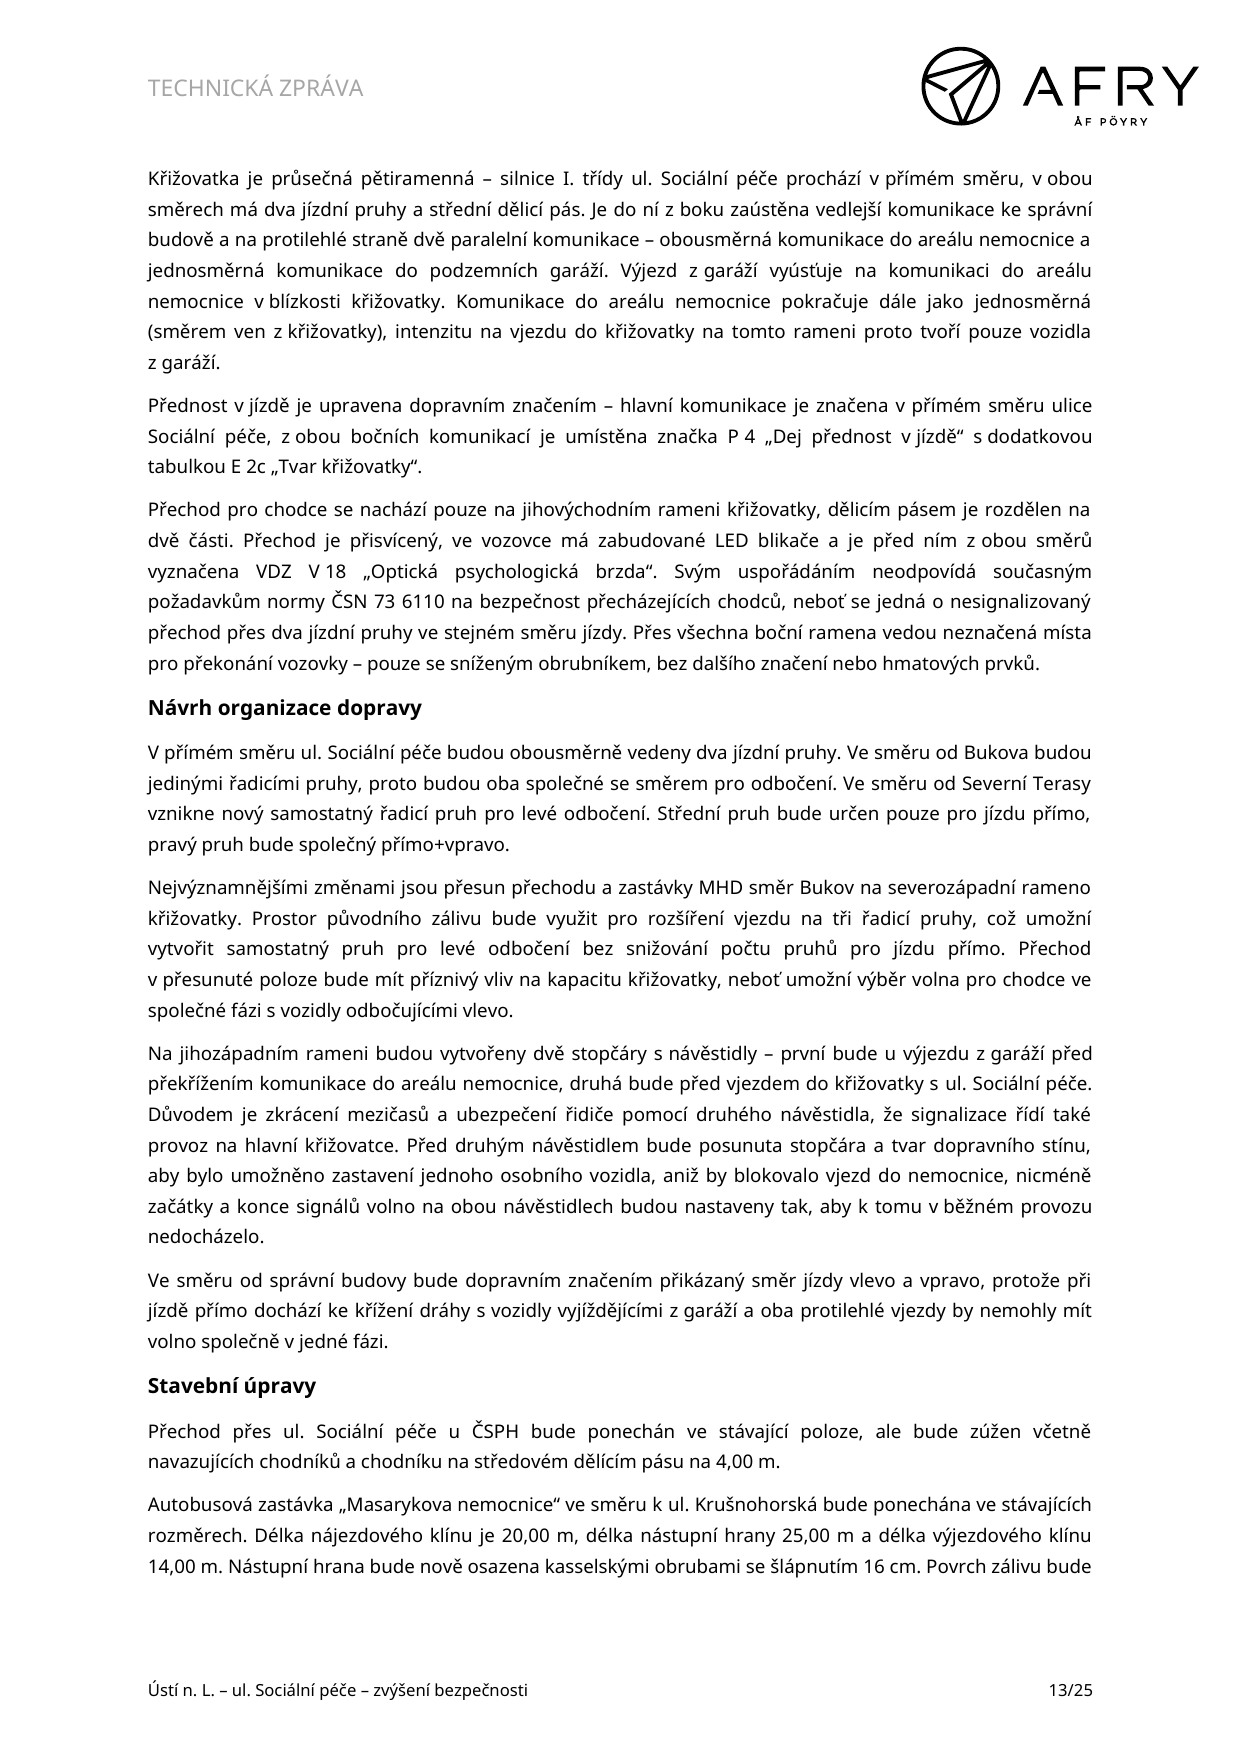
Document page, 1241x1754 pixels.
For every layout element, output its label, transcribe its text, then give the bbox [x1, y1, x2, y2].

text Přechod pro chodce se nachází pouze na jihovýchodním rameni křižovatky, dělicím pásem je rozdělen na dvě části. Přechod je přisvícený, ve vozovce má zabudované LED blikače a je před ním z obou směrů vyznačena VDZ V 18 „Optická psychologická brzda“. Svým uspořádáním neodpovídá současným požadavkům normy ČSN 73 6110 na bezpečnost přecházejících chodců, neboť se jedná o nesignalizovaný přechod přes dva jízdní pruhy ve stejném směru jízdy. Přes všechna boční ramena vedou neznačená místa pro překonání vozovky – pouze se sníženým obrubníkem, bez dalšího značení nebo hmatových prvků. [148, 497, 1092, 675]
text Přednost v jízdě je upravena dopravním značením – hlavní komunikace je značena v přímém směru ulice Sociální péče, z obou bočních komunikací je umístěna značka P 4 „Dej přednost v jízdě“ s dodatkovou tabulkou E 2c „Tvar křižovatky“. [148, 392, 1092, 479]
text Na jihozápadním rameni budou vytvořeny dvě stopčáry s návěstidly – první bude u výjezdu z garáží před překřížením komunikace do areálu nemocnice, druhá bude před vjezdem do křižovatky s ul. Sociální péče. Důvodem je zkrácení mezičasů a ubezpečení řidiče pomocí druhého návěstidla, že signalizace řídí také provoz na hlavní křižovatce. Před druhým návěstidlem bude posunuta stopčára a tvar dopravního stínu, aby bylo umožněno zastavení jednoho osobního vozidla, aniž by blokovalo vjezd do nemocnice, nicméně začátky a konce signálů volno na obou návěstidlech budou nastaveny tak, aby k tomu v běžném provozu nedocházelo. [148, 1040, 1092, 1249]
text V přímém směru ul. Sociální péče budou obousměrně vedeny dva jízdní pruhy. Ve směru od Bukova budou jedinými řadicími pruhy, proto budou oba společné se směrem pro odbočení. Ve směru od Severní Terasy vznikne nový samostatný řadicí pruh pro levé odbočení. Střední pruh bude určen pouze pro jízdu přímo, pravý pruh bude společný přímo+vpravo. [148, 739, 1092, 857]
text Ve směru od správní budovy bude dopravním značením přikázaný směr jízdy vlevo a vpravo, protože při jízdě přímo dochází ke křížení dráhy s vozidly vyjíždějícími z garáží a oba protilehlé vjezdy by nemohly mít volno společně v jedné fázi. [148, 1267, 1092, 1354]
text Křižovatka je průsečná pětiramenná – silnice I. třídy ul. Sociální péče prochází v přímém směru, v obou směrech má dva jízdní pruhy a střední dělicí pás. Je do ní z boku zaústěna vedlejší komunikace ke správní budově a na protilehlé straně dvě paralelní komunikace – obousměrná komunikace do areálu nemocnice a jednosměrná komunikace do podzemních garáží. Výjezd z garáží vyúsťuje na komunikaci do areálu nemocnice v blízkosti křižovatky. Komunikace do areálu nemocnice pokračuje dále jako jednosměrná (směrem ven z křižovatky), intenzitu na vjezdu do křižovatky na tomto rameni proto tvoří pouze vozidla z garáží. [148, 165, 1092, 375]
text Návrh organizace dopravy [148, 693, 1092, 721]
text Nejvýznamnějšími změnami jsou přesun přechodu a zastávky MHD směr Bukov na severozápadní rameno křižovatky. Prostor původního zálivu bude využit pro rozšíření vjezdu na tři řadicí pruhy, což umožní vytvořit samostatný pruh pro levé odbočení bez snižování počtu pruhů pro jízdu přímo. Přechod v přesunuté poloze bude mít příznivý vliv na kapacitu křižovatky, neboť umožní výběr volna pro chodce ve společné fázi s vozidly odbočujícími vlevo. [148, 874, 1092, 1022]
text Stavební úpravy [148, 1371, 1092, 1400]
text Přechod přes ul. Sociální péče u ČSPH bude ponechán ve stávající poloze, ale bude zúžen včetně navazujících chodníků a chodníku na středovém dělícím pásu na 4,00 m. [148, 1418, 1092, 1474]
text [148, 1492, 1092, 1578]
